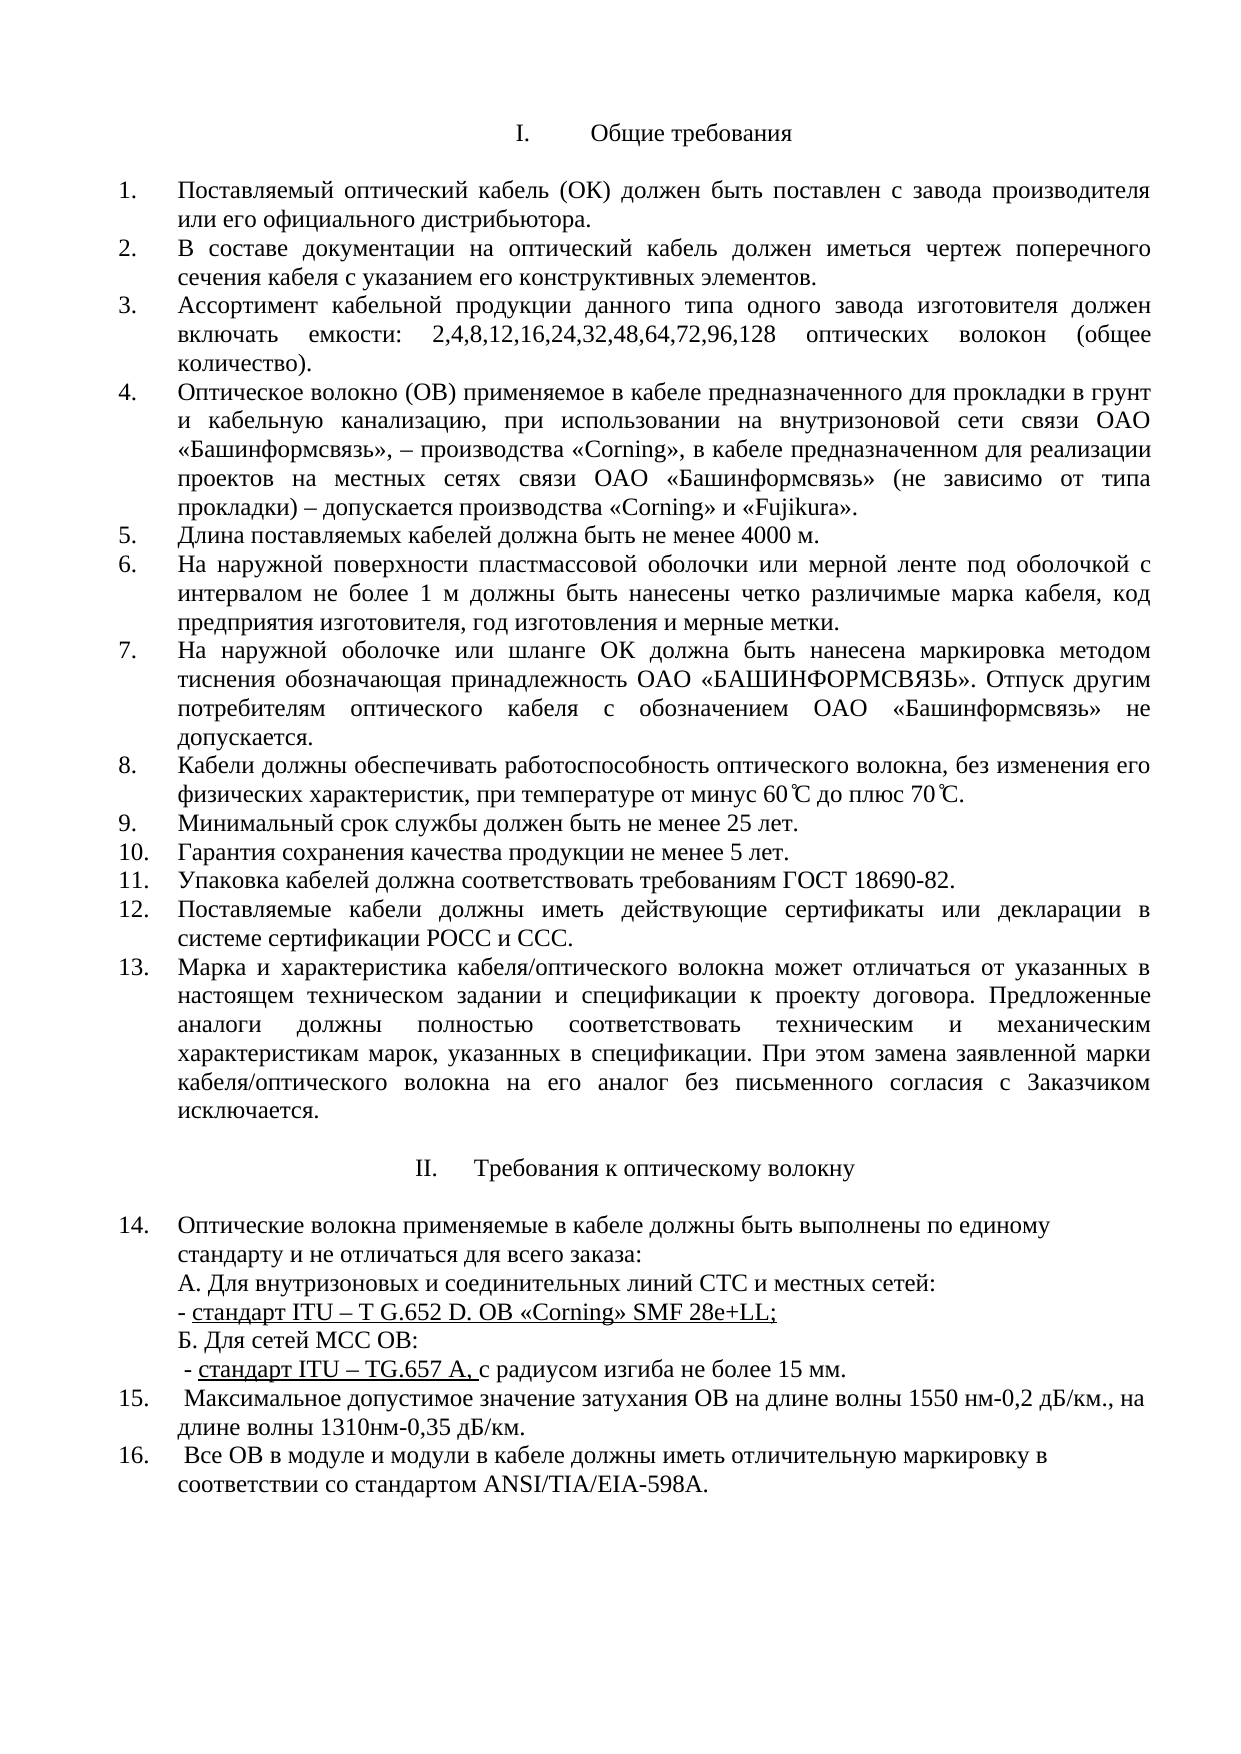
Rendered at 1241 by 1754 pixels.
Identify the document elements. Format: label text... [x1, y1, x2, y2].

list В составе документации на оптический кабель должен иметься чертеж поперечного сечения кабеля с указанием его конструктивных элементов. [118, 233, 1152, 291]
list Кабели должны обеспечивать работоспособность оптического волокна, без изменения его физических характеристик, при температуре от минус 60 ̊С до плюс 70 ̊С. [118, 751, 1152, 808]
list Длина поставляемых кабелей должна быть не менее 4000 м. [118, 521, 1152, 549]
list На наружной поверхности пластмассовой оболочки или мерной ленте под оболочкой с интервалом не более 1 м должны быть нанесены четко различимые марка кабеля, код предприятия изготовителя, год изготовления и мерные метки. [118, 549, 1152, 636]
list Общие требования [156, 118, 1152, 147]
list Минимальный срок службы должен быть не менее 25 лет. [118, 808, 1152, 837]
list Ассортимент кабельной продукции данного типа одного завода изготовителя должен включать емкости: 2,4,8,12,16,24,32,48,64,72,96,128 оптических волокон (общее количество). [118, 291, 1152, 377]
list Б. Для сетей МСС ОВ: [177, 1326, 1152, 1354]
list Гарантия сохранения качества продукции не менее 5 лет. [118, 837, 1152, 866]
list Максимальное допустимое значение затухания ОВ на длине волны 1550 нм-0,2 дБ/км., на длине волны 1310нм-0,35 дБ/км. [118, 1383, 1152, 1441]
list На наружной оболочке или шланге ОК должна быть нанесена маркировка методом тиснения обозначающая принадлежность ОАО «БАШИНФОРМСВЯЗЬ». Отпуск другим потребителям оптического кабеля с обозначением ОАО «Башинформсвязь» не допускается. [118, 636, 1152, 751]
list Оптические волокна применяемые в кабеле должны быть выполнены по единому стандарту и не отличаться для всего заказа: [118, 1211, 1152, 1268]
list - стандарт ITU – TG.657 А, с радиусом изгиба не более 15 мм. [177, 1354, 1152, 1383]
list Все ОВ в модуле и модули в кабеле должны иметь отличительную маркировку в соответствии со стандартом ANSI/TIA/EIA-598A. [118, 1441, 1152, 1498]
list Марка и характеристика кабеля/оптического волокна может отличаться от указанных в настоящем техническом задании и спецификации к проекту договора. Предложенные аналоги должны полностью соответствовать техническим и механическим характеристикам марок, указанных в спецификации. При этом замена заявленной марки кабеля/оптического волокна на его аналог без письменного согласия с Заказчиком исключается. [118, 952, 1152, 1124]
list Оптическое волокно (ОВ) применяемое в кабеле предназначенного для прокладки в грунт и кабельную канализацию, при использовании на внутризоновой сети связи ОАО «Башинформсвязь», – производства «Corning», в кабеле предназначенном для реализации проектов на местных сетях связи ОАО «Башинформсвязь» (не зависимо от типа прокладки) – допускается производства «Corning» и «Fujikura». [118, 377, 1152, 521]
list Упаковка кабелей должна соответствовать требованиям ГОСТ 18690-82. [118, 866, 1152, 894]
list Поставляемые кабели должны иметь действующие сертификаты или декларации в системе сертификации РОСС и ССС. [118, 894, 1152, 952]
list Поставляемый оптический кабель (ОК) должен быть поставлен с завода производителя или его официального дистрибьютора. [118, 176, 1152, 233]
list Требования к оптическому волокну [118, 1153, 1152, 1182]
list А. Для внутризоновых и соединительных линий СТС и местных сетей: [177, 1268, 1152, 1297]
list - стандарт ITU – T G.652 D. ОВ «Corning» SMF 28e+LL; [177, 1297, 1152, 1326]
